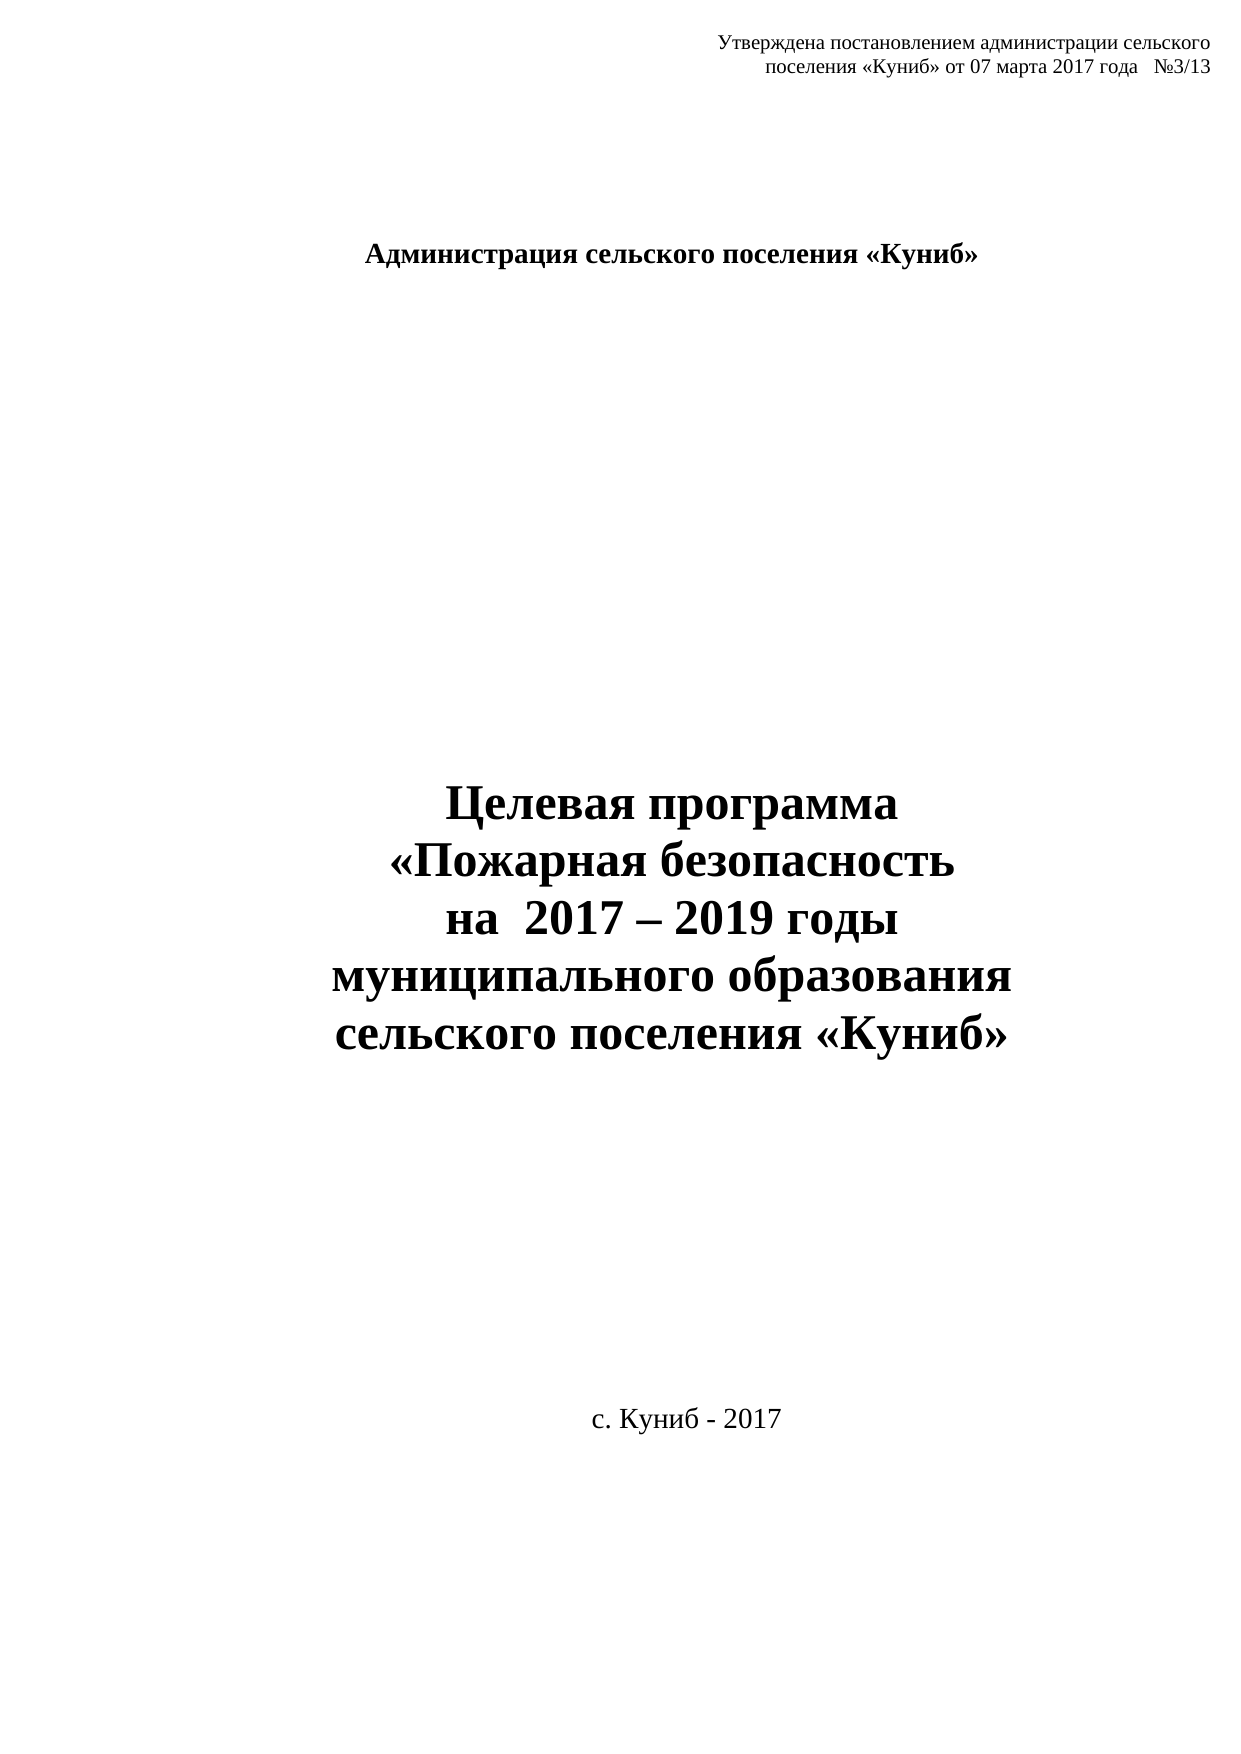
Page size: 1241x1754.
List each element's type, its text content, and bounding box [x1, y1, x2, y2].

text Администрация сельского поселения «Куниб» [133, 236, 1211, 269]
text Целевая программа [133, 773, 1211, 830]
text муниципального образования [133, 945, 1211, 1003]
subtitle с. Куниб - 2017 [133, 1401, 1240, 1435]
text Утверждена постановлением администрации сельского [133, 29, 1211, 54]
text «Пожарная безопасность [133, 830, 1211, 888]
text поселения «Куниб» от 07 марта 2017 года №3/13 [133, 54, 1211, 78]
text сельского поселения «Куниб» [133, 1003, 1211, 1060]
text на 2017 – 2019 годы [133, 888, 1211, 945]
